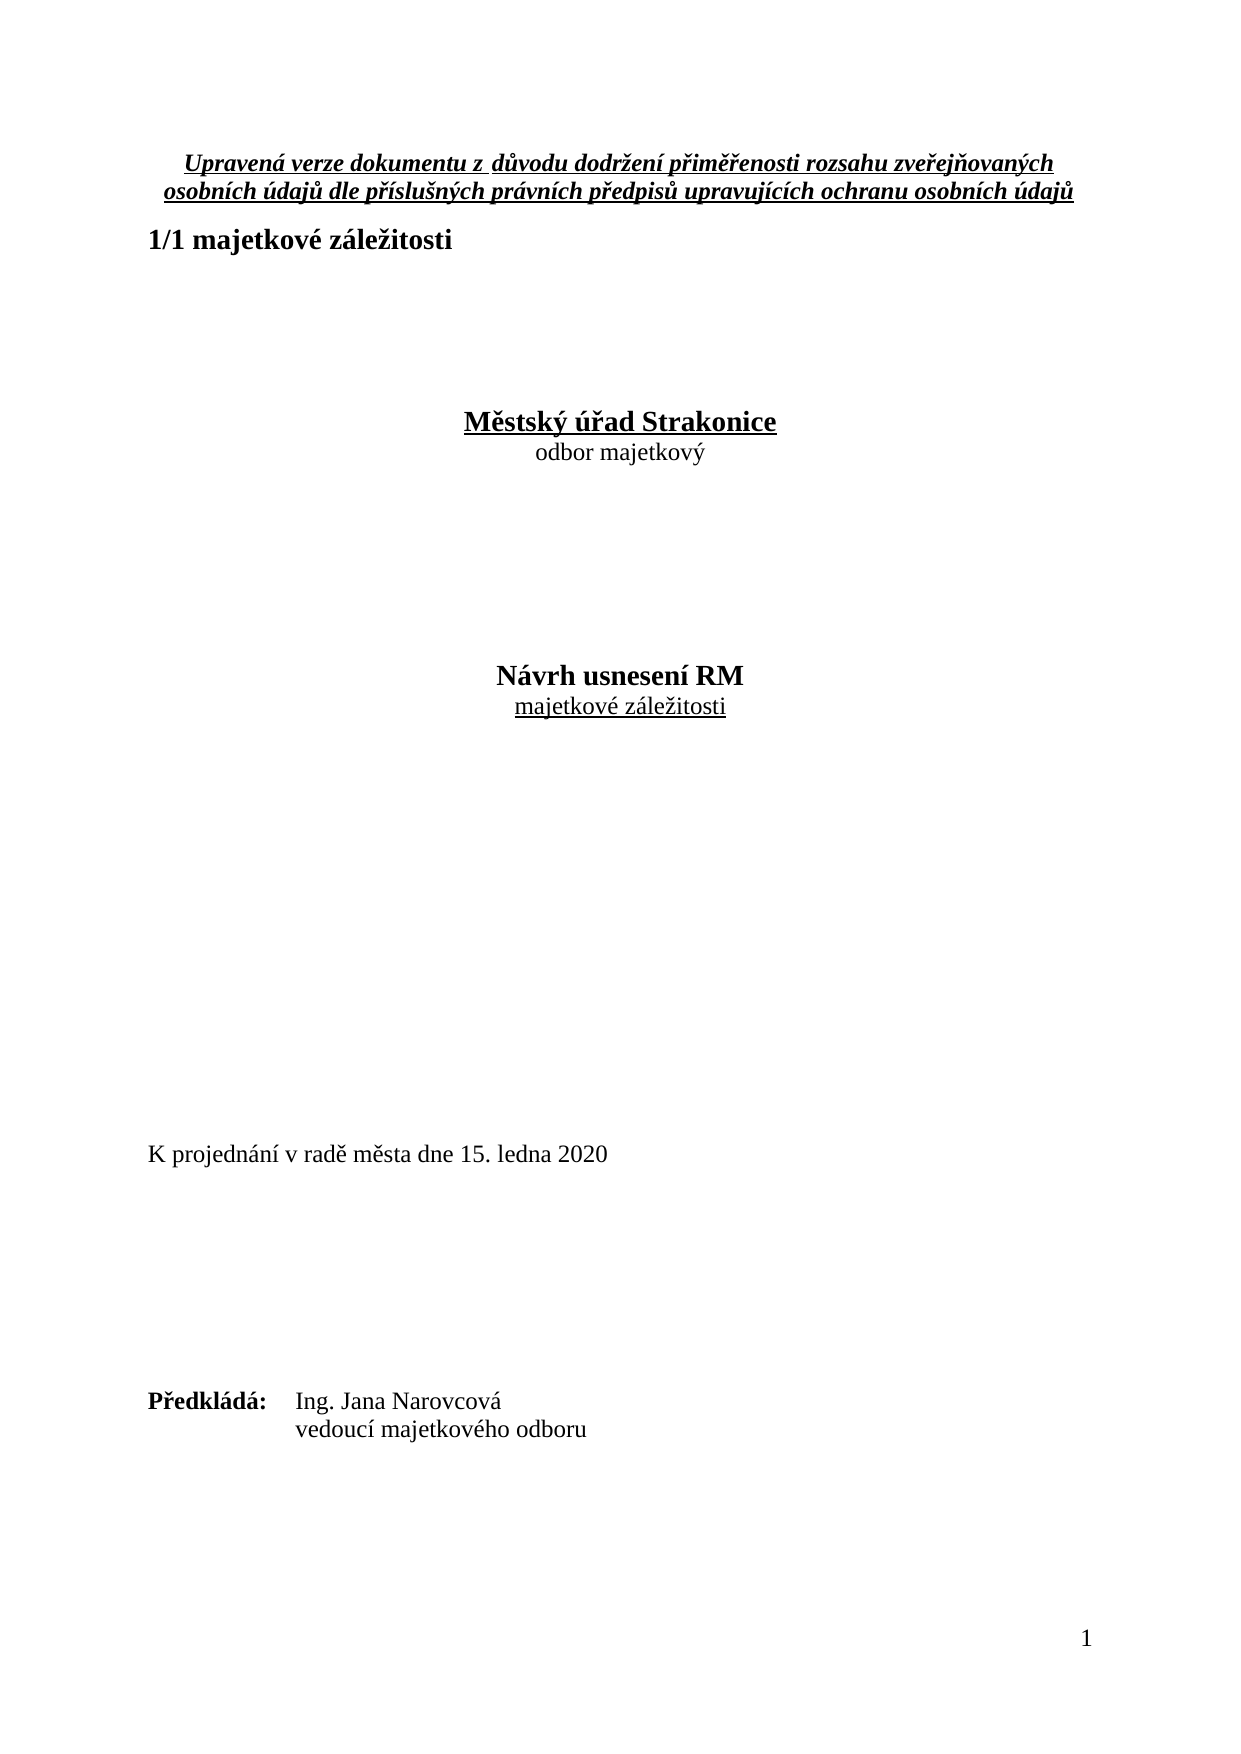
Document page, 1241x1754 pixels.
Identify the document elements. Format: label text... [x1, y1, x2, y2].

text Městský úřad Strakonice [148, 404, 1093, 437]
text K projednání v radě města dne 15. ledna 2020 [148, 1139, 1093, 1168]
text Předkládá: Ing. Jana Narovcová [148, 1386, 1093, 1414]
text odbor majetkový [148, 437, 1093, 466]
text majetkové záležitosti [148, 691, 1093, 720]
text Návrh usnesení RM [148, 658, 1093, 691]
text vedoucí majetkového odboru [148, 1414, 1093, 1443]
text 1/1 majetkové záležitosti [148, 222, 1093, 255]
text Upravená verze dokumentu z důvodu dodržení přiměřenosti rozsahu zveřejňovaných osobních údajů dle příslušných právních předpisů upravujících ochranu osobních údajů [148, 148, 1093, 205]
